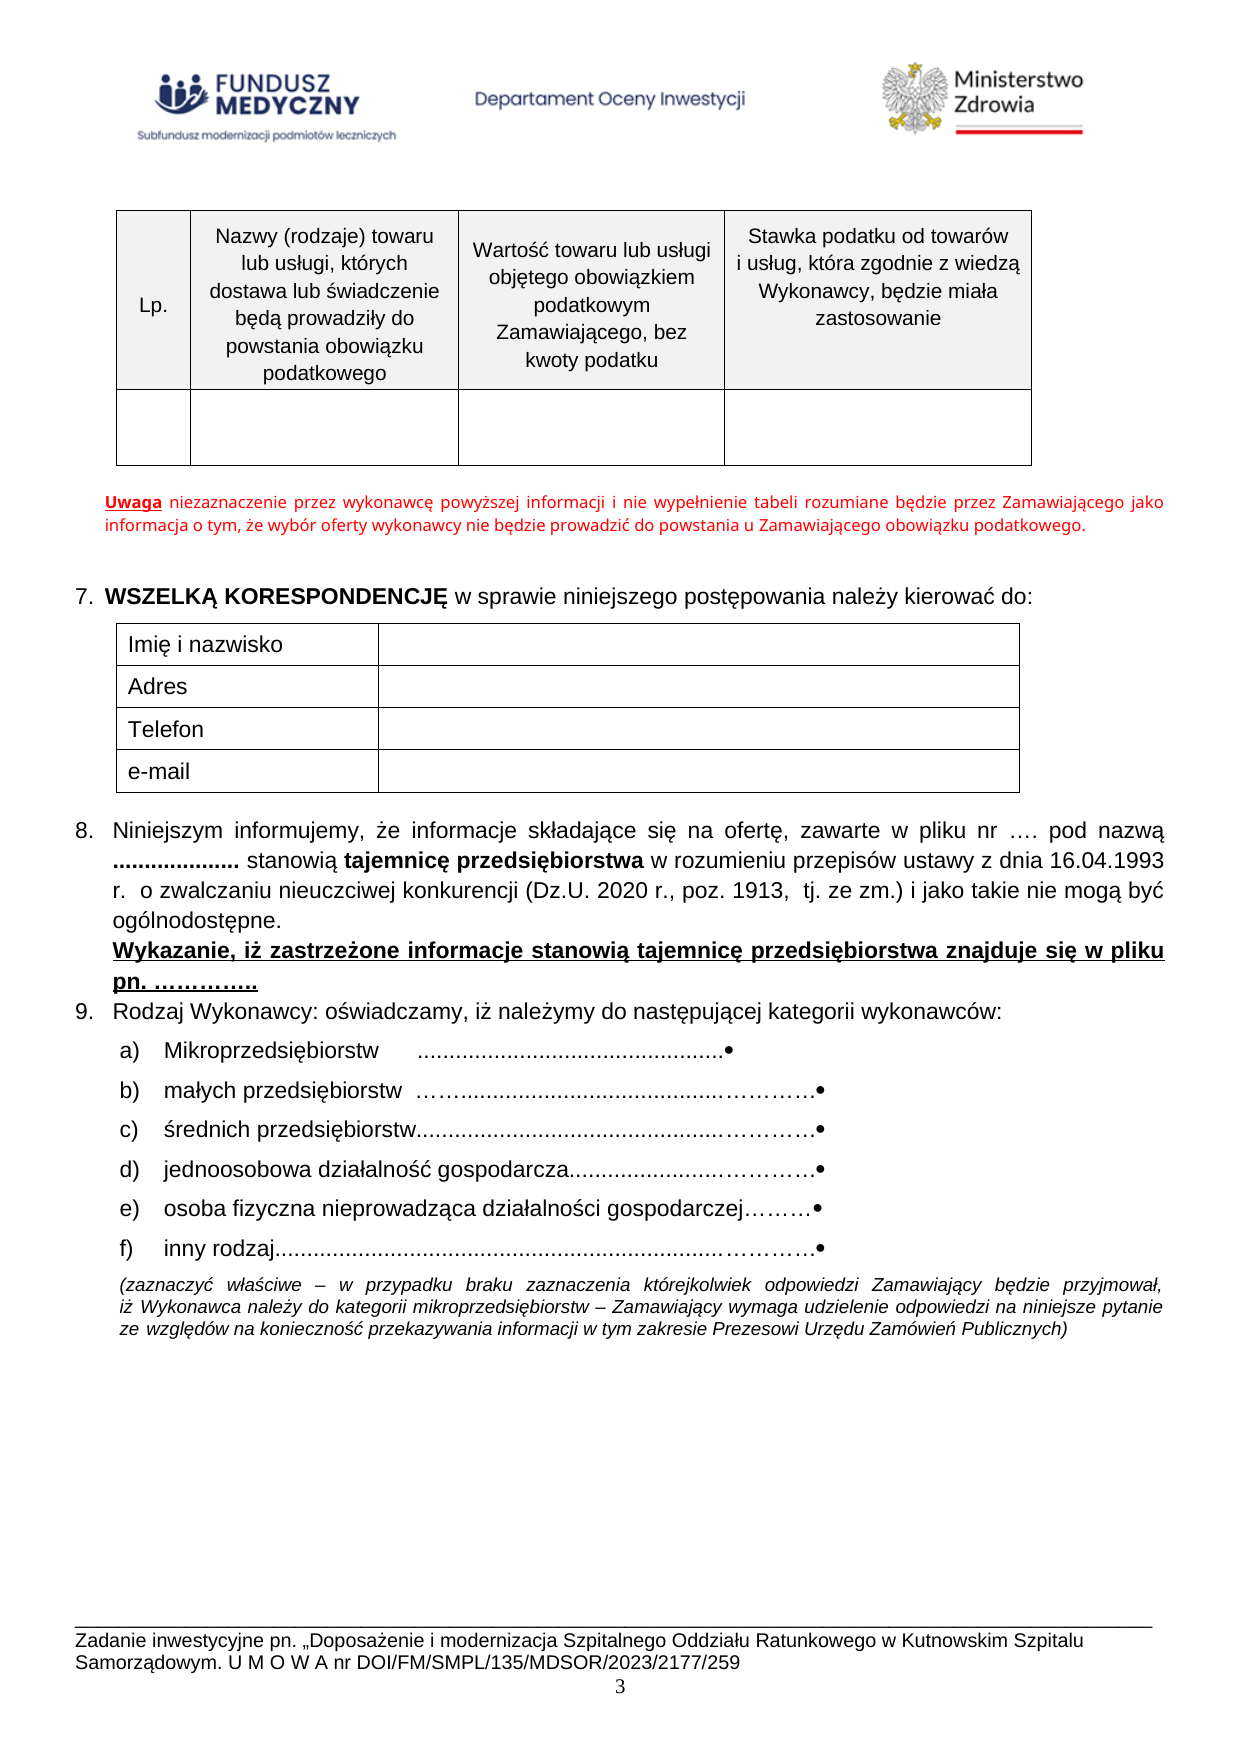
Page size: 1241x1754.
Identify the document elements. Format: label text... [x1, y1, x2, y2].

table_header Lp. [117, 211, 190, 389]
picture [75, 29, 1162, 168]
text Wykazanie, iż zastrzeżone informacje stanowią tajemnicę przedsiębiorstwa znajduje się w pliku pn. ………….. [112, 937, 1165, 960]
table_cell [379, 708, 1019, 749]
list Niniejszym informujemy, że informacje składające się na ofertę, zawarte w pliku nr …. pod nazwą .................... stanowią tajemnicę przedsiębiorstwa w rozumieniu przepisów ustawy z dnia 16.04.1993 r. o zwalczaniu nieuczciwej konkurencji (Dz.U. 2020 r., poz. 1913, tj. ze zm.) i jako takie nie mogą być ogólnodostępne. [75, 817, 1165, 934]
table_cell [459, 390, 724, 465]
table_header Imię i nazwisko [117, 624, 378, 665]
list Mikroprzedsiębiorstw [119, 1037, 1165, 1064]
table_header Stawka podatku od towarów i usług, która zgodnie z wiedzą Wykonawcy, będzie miała zastosowanie [725, 211, 1031, 389]
table_cell [191, 390, 458, 465]
table_cell [725, 390, 1031, 465]
text Wykazanie, iż zastrzeżone informacje stanowią tajemnicę przedsiębiorstwa znajduje się w pliku pn. ………….. [112, 961, 1165, 994]
list jednoosobowa działalność gospodarcza ………… [119, 1156, 1165, 1182]
table_cell e-mail [117, 750, 378, 792]
table_cell Telefon [117, 708, 378, 749]
table_cell [117, 390, 190, 465]
list małych przedsiębiorstw …….. ………… [119, 1077, 1165, 1103]
table_cell [379, 666, 1019, 707]
table_header [379, 624, 1019, 665]
table_header Nazwy (rodzaje) towaru lub usługi, których dostawa lub świadczenie będą prowadziły do powstania obowiązku podatkowego [191, 211, 458, 389]
table_header Wartość towaru lub usługi objętego obowiązkiem podatkowym Zamawiającego, bez kwoty podatku [459, 211, 724, 389]
list WSZELKĄ KORESPONDENCJĘ w sprawie niniejszego postępowania należy kierować do: [75, 583, 1165, 609]
list średnich przedsiębiorstw ………… [119, 1116, 1165, 1143]
list osoba fizyczna nieprowadząca działalności gospodarczej……… [119, 1195, 1165, 1222]
text (zaznaczyć właściwe – w przypadku braku zaznaczenia którejkolwiek odpowiedzi Zamawiający będzie przyjmował, iż Wykonawca należy do kategorii mikroprzedsiębiorstw – Zamawiający wymaga udzielenie odpowiedzi na niniejsze pytanie ze względów na konieczność przekazywania informacji w tym zakresie Prezesowi Urzędu Zamówień Publicznych) [119, 1274, 1165, 1339]
text Uwaga niezaznaczenie przez wykonawcę powyższej informacji i nie wypełnienie tabeli rozumiane będzie przez Zamawiającego jako informacja o tym, że wybór oferty wykonawcy nie będzie prowadzić do powstania u Zamawiającego obowiązku podatkowego. [104, 491, 1165, 536]
list inny rodzaj ………… [119, 1235, 1165, 1261]
table_cell [379, 750, 1019, 792]
table_cell Adres [117, 666, 378, 707]
list Rodzaj Wykonawcy: oświadczamy, iż należymy do następującej kategorii wykonawców: [75, 998, 1165, 1024]
